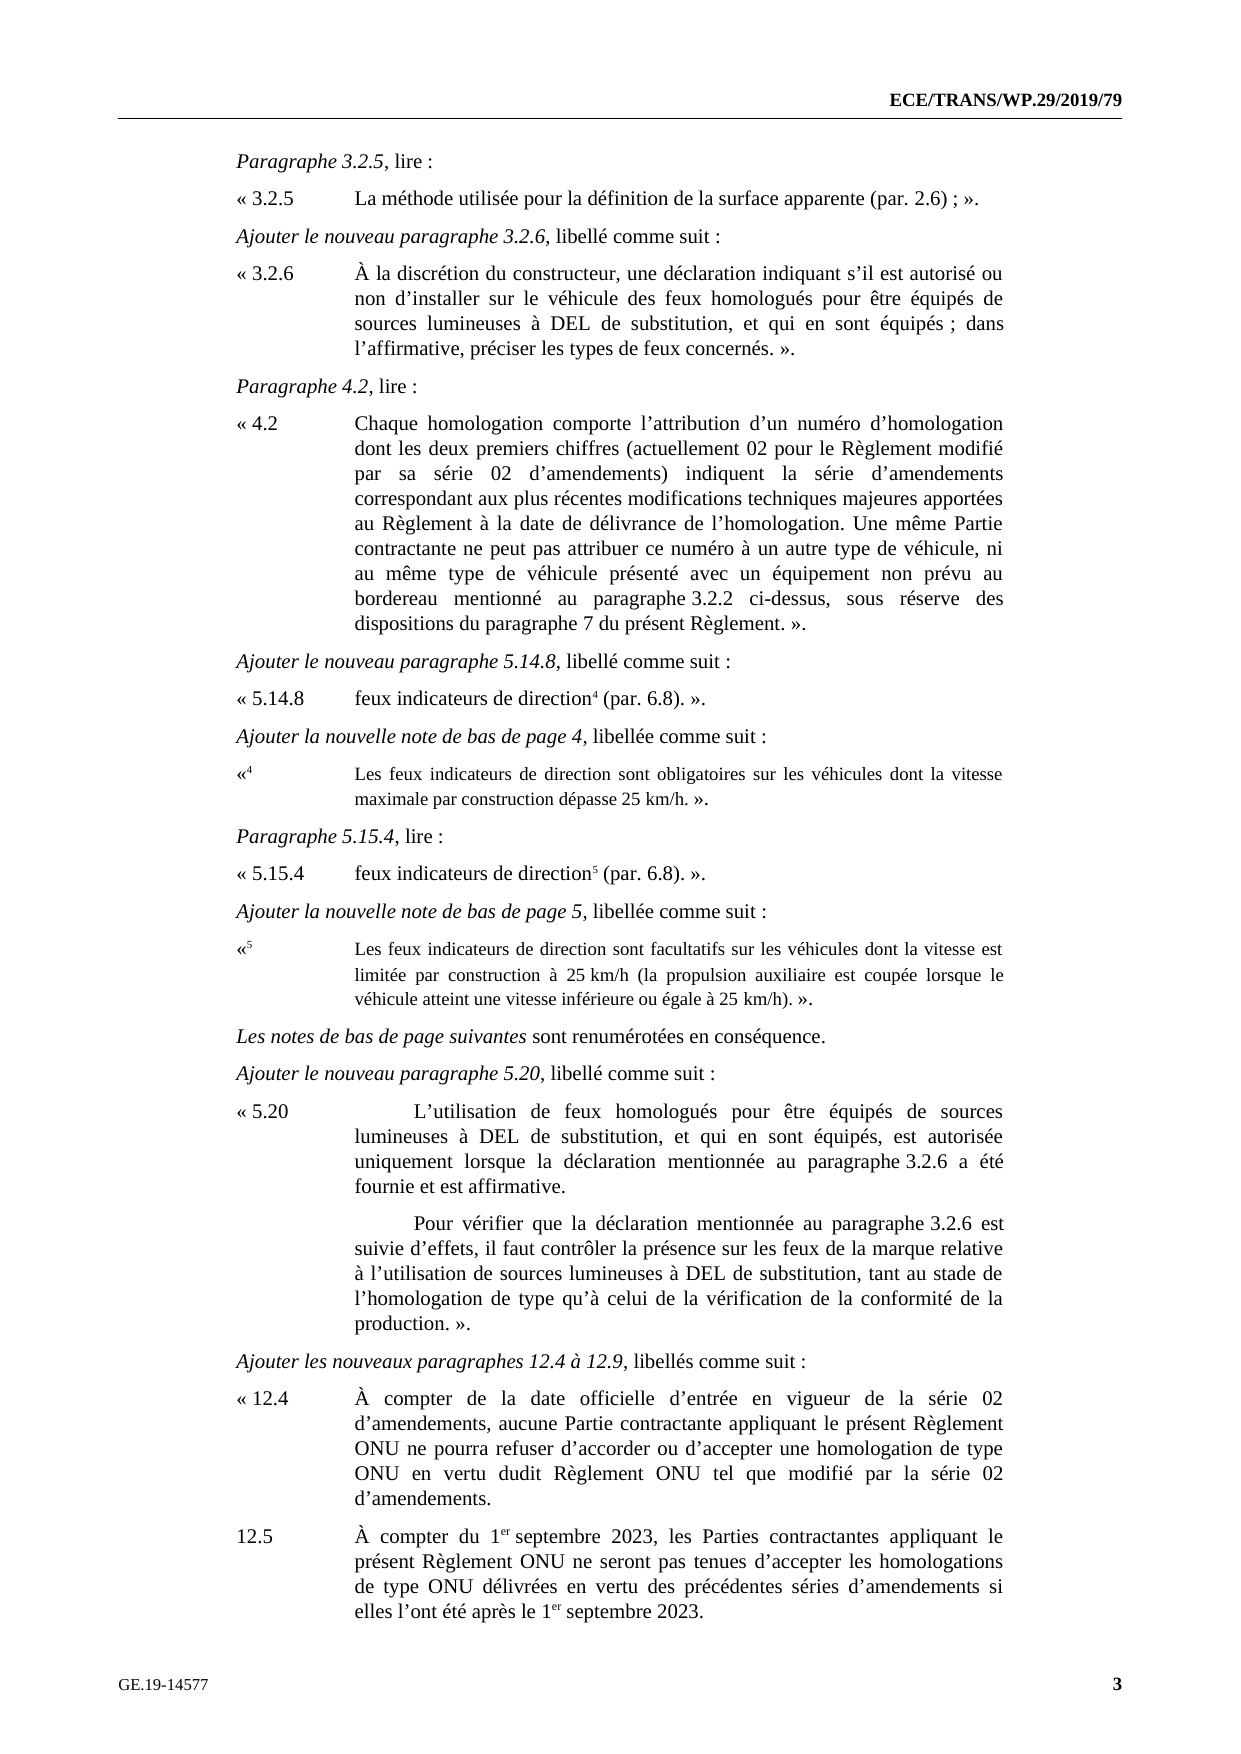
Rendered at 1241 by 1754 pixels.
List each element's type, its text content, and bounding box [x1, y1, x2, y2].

text Les notes de bas de page suivantes sont renumérotées en conséquence. [236, 1023, 1004, 1048]
text «5 Les feux indicateurs de direction sont facultatifs sur les véhicules dont la vitesse est limitée par construction à 25 km/h (la propulsion auxiliaire est coupée lorsque le véhicule atteint une vitesse inférieure ou égale à 25 km/h). ». [236, 935, 1004, 1010]
text « 12.4 À compter de la date officielle d’entrée en vigueur de la série 02 d’amendements, aucune Partie contractante appliquant le présent Règlement ONU ne pourra refuser d’accorder ou d’accepter une homologation de type ONU en vertu dudit Règlement ONU tel que modifié par la série 02 d’amendements. [236, 1385, 1004, 1510]
text 12.5 À compter du 1er septembre 2023, les Parties contractantes appliquant le présent Règlement ONU ne seront pas tenues d’accepter les homologations de type ONU délivrées en vertu des précédentes séries d’amendements si elles l’ont été après le 1er septembre 2023. [236, 1523, 1004, 1623]
text « 4.2 Chaque homologation comporte l’attribution d’un numéro d’homologation dont les deux premiers chiffres (actuellement 02 pour le Règlement modifié par sa série 02 d’amendements) indiquent la série d’amendements correspondant aux plus récentes modifications techniques majeures apportées au Règlement à la date de délivrance de l’homologation. Une même Partie contractante ne peut pas attribuer ce numéro à un autre type de véhicule, ni au même type de véhicule présenté avec un équipement non prévu au bordereau mentionné au paragraphe 3.2.2 ci-dessus, sous réserve des dispositions du paragraphe 7 du présent Règlement. ». [236, 410, 1004, 635]
text Paragraphe 4.2, lire : [236, 373, 1004, 398]
text « 3.2.6 À la discrétion du constructeur, une déclaration indiquant s’il est autorisé ou non d’installer sur le véhicule des feux homologués pour être équipés de sources lumineuses à DEL de substitution, et qui en sont équipés ; dans l’affirmative, préciser les types de feux concernés. ». [236, 260, 1004, 360]
text Ajouter le nouveau paragraphe 3.2.6, libellé comme suit : [236, 223, 1004, 248]
text Ajouter le nouveau paragraphe 5.20, libellé comme suit : [236, 1060, 1004, 1085]
text « 5.15.4 feux indicateurs de direction5 (par. 6.8). ». [236, 860, 1004, 885]
text Ajouter la nouvelle note de bas de page 4, libellée comme suit : [236, 723, 1004, 748]
text Pour vérifier que la déclaration mentionnée au paragraphe 3.2.6 est suivie d’effets, il faut contrôler la présence sur les feux de la marque relative à l’utilisation de sources lumineuses à DEL de substitution, tant au stade de l’homologation de type qu’à celui de la vérification de la conformité de la production. ». [354, 1210, 1004, 1335]
text Paragraphe 3.2.5, lire : [236, 148, 1004, 173]
text « 5.14.8 feux indicateurs de direction4 (par. 6.8). ». [236, 685, 1004, 710]
text Ajouter le nouveau paragraphe 5.14.8, libellé comme suit : [236, 648, 1004, 673]
text « 5.20 L’utilisation de feux homologués pour être équipés de sources lumineuses à DEL de substitution, et qui en sont équipés, est autorisée uniquement lorsque la déclaration mentionnée au paragraphe 3.2.6 a été fournie et est affirmative. [236, 1098, 1004, 1198]
text «4 Les feux indicateurs de direction sont obligatoires sur les véhicules dont la vitesse maximale par construction dépasse 25 km/h. ». [236, 760, 1004, 810]
text Ajouter les nouveaux paragraphes 12.4 à 12.9, libellés comme suit : [236, 1348, 1004, 1373]
text « 3.2.5 La méthode utilisée pour la définition de la surface apparente (par. 2.6) ; ». [236, 185, 1004, 210]
text Ajouter la nouvelle note de bas de page 5, libellée comme suit : [236, 898, 1004, 923]
text Paragraphe 5.15.4, lire : [236, 823, 1004, 848]
